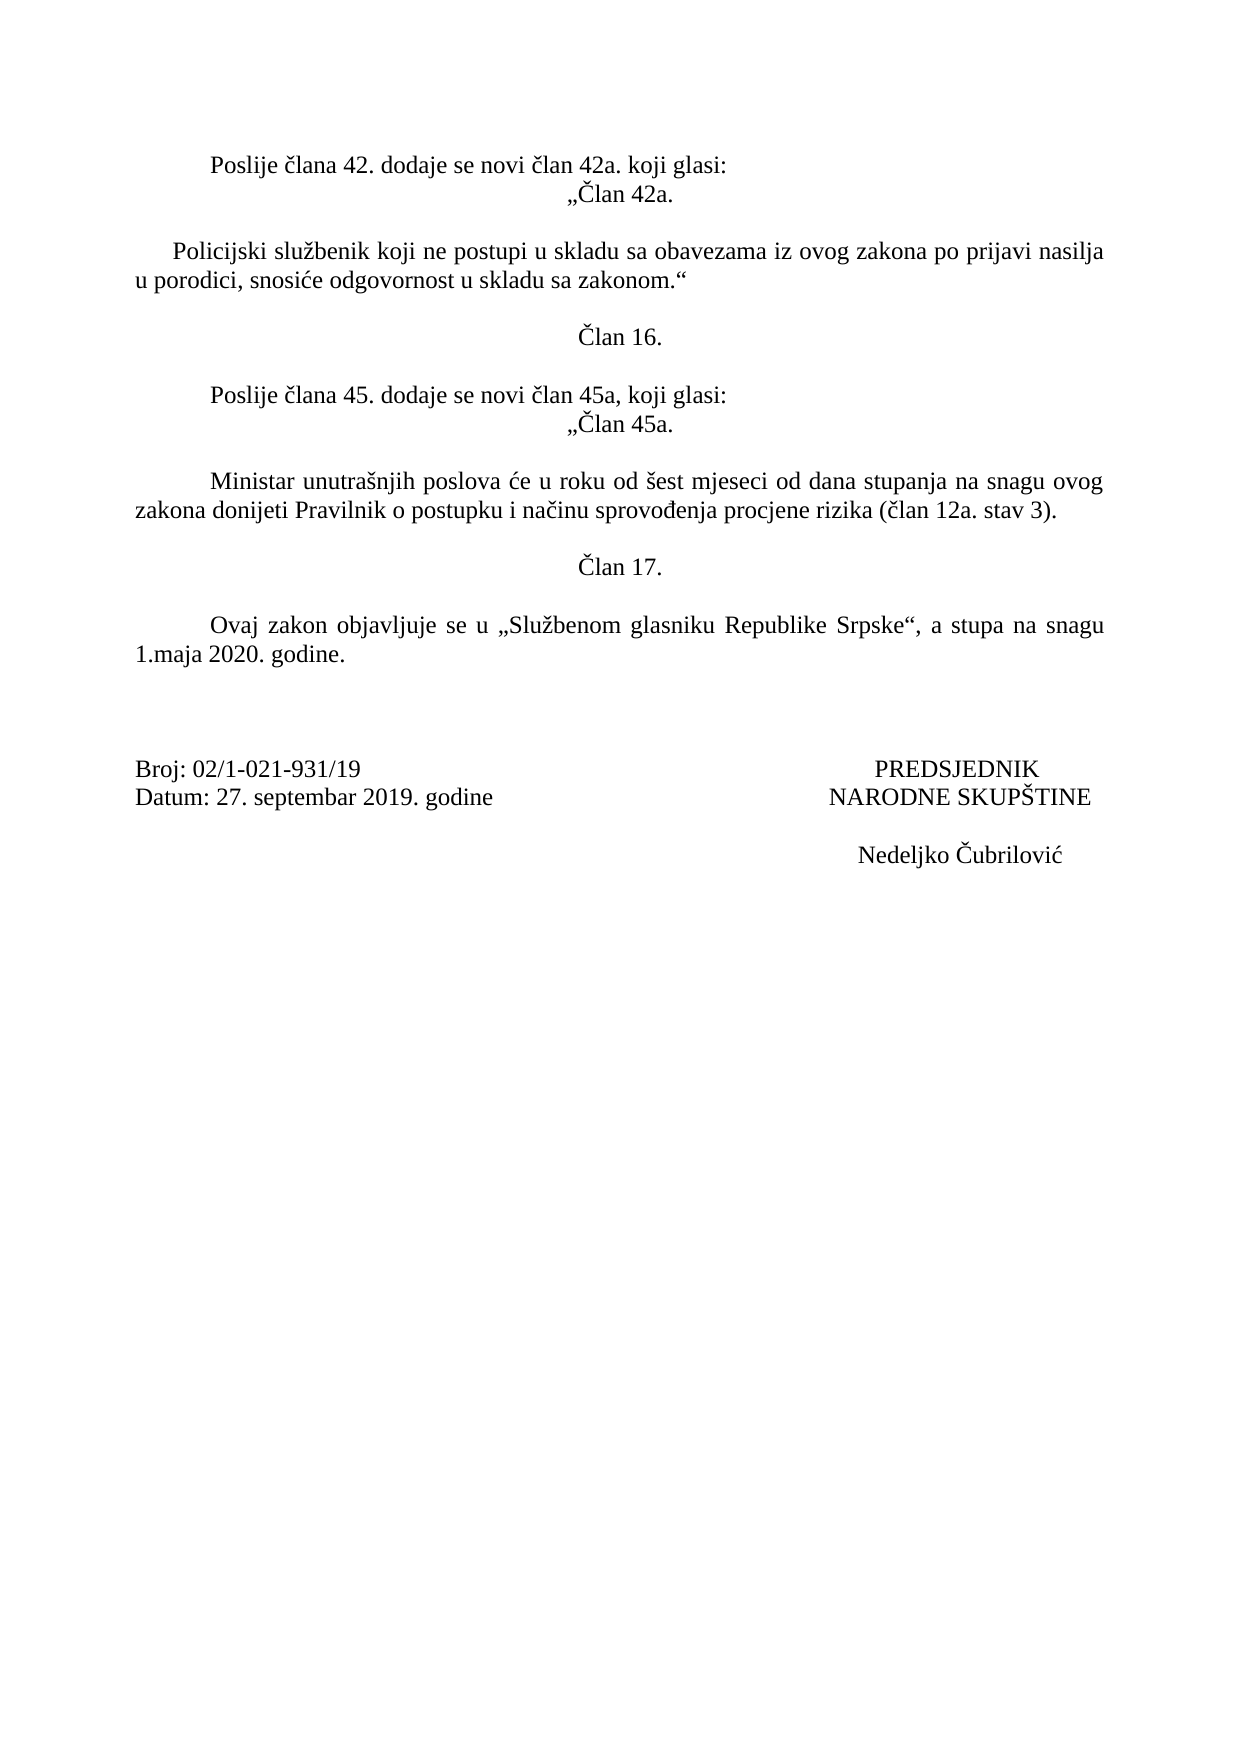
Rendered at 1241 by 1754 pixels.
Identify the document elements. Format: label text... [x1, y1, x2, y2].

text Poslije člana 45. dodaje se novi član 45a, koji glasi: [135, 380, 1105, 409]
text Broj: 02/1-021-931/19 PREDSJEDNIK [135, 754, 1105, 782]
text Poslije člana 42. dodaje se novi član 42a. koji glasi: [135, 150, 1105, 179]
text Nedeljko Čubrilović [135, 840, 1105, 869]
text Član 17. [135, 552, 1105, 581]
text Datum: 27. septembar 2019. godine NARODNE SKUPŠTINE [135, 782, 1105, 811]
text Ovaj zakon objavljuje se u „Službenom glasniku Republike Srpske“, a stupa na snagu 1.maja 2020. godine. [135, 610, 1105, 667]
text Ministar unutrašnjih poslova će u roku od šest mjeseci od dana stupanja na snagu ovog zakona donijeti Pravilnik o postupku i načinu sprovođenja procjene rizika (član 12a. stav 3). [135, 466, 1105, 524]
text Član 16. [135, 322, 1105, 351]
text Policijski službenik koji ne postupi u skladu sa obavezama iz ovog zakona po prijavi nasilja u porodici, snosiće odgovornost u skladu sa zakonom.“ [135, 236, 1105, 294]
text „Član 45a. [135, 409, 1105, 437]
text „Član 42a. [135, 179, 1105, 207]
